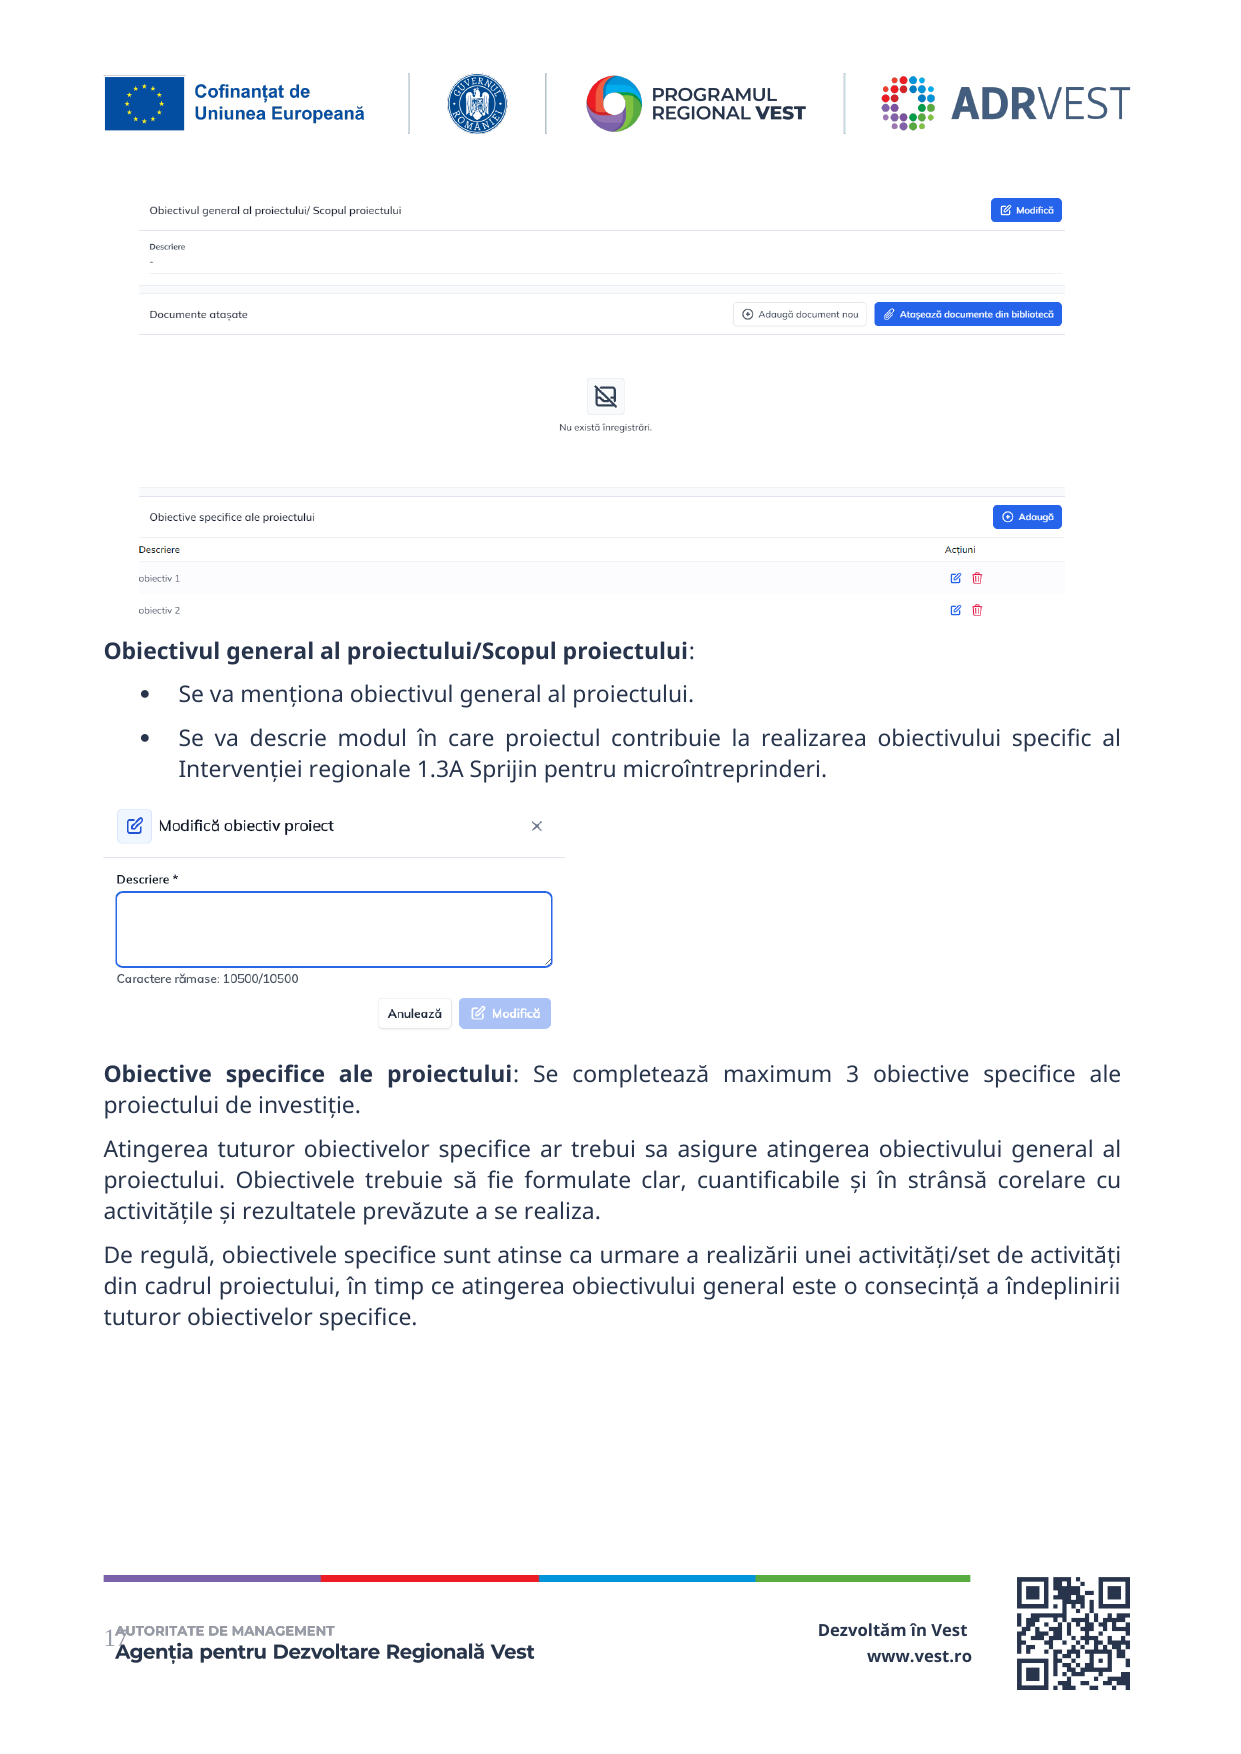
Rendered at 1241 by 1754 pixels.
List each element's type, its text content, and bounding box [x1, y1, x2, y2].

picture [139, 191, 1065, 622]
text De regulă, obiectivele specifice sunt atinse ca urmare a realizării unei activități/set de activități din cadrul proiectului, în timp ce atingerea obiectivului general este o consecință a îndeplinirii tuturor obiectivelor specifice. [103, 1239, 1122, 1333]
list Se va descrie modul în care proiectul contribuie la realizarea obiectivului specific al Intervenției regionale 1.3A Sprijin pentru microîntreprinderi. [141, 722, 1122, 784]
picture [1008, 1568, 1139, 1699]
picture [103, 797, 565, 1046]
list Se va menționa obiectivul general al proiectului. [141, 678, 1122, 709]
picture [103, 73, 1131, 134]
text Obiectivul general al proiectului/Scopul proiectului: [103, 634, 1122, 666]
text Atingerea tuturor obiectivelor specifice ar trebui sa asigure atingerea obiectivului general al proiectului. Obiectivele trebuie să fie formulate clar, cuantificabile și în strânsă corelare cu activitățile și rezultatele prevăzute a se realiza. [103, 1133, 1122, 1226]
text Obiective specifice ale proiectului: Se completează maximum 3 obiective specifice ale proiectului de investiție. [103, 1058, 1122, 1120]
